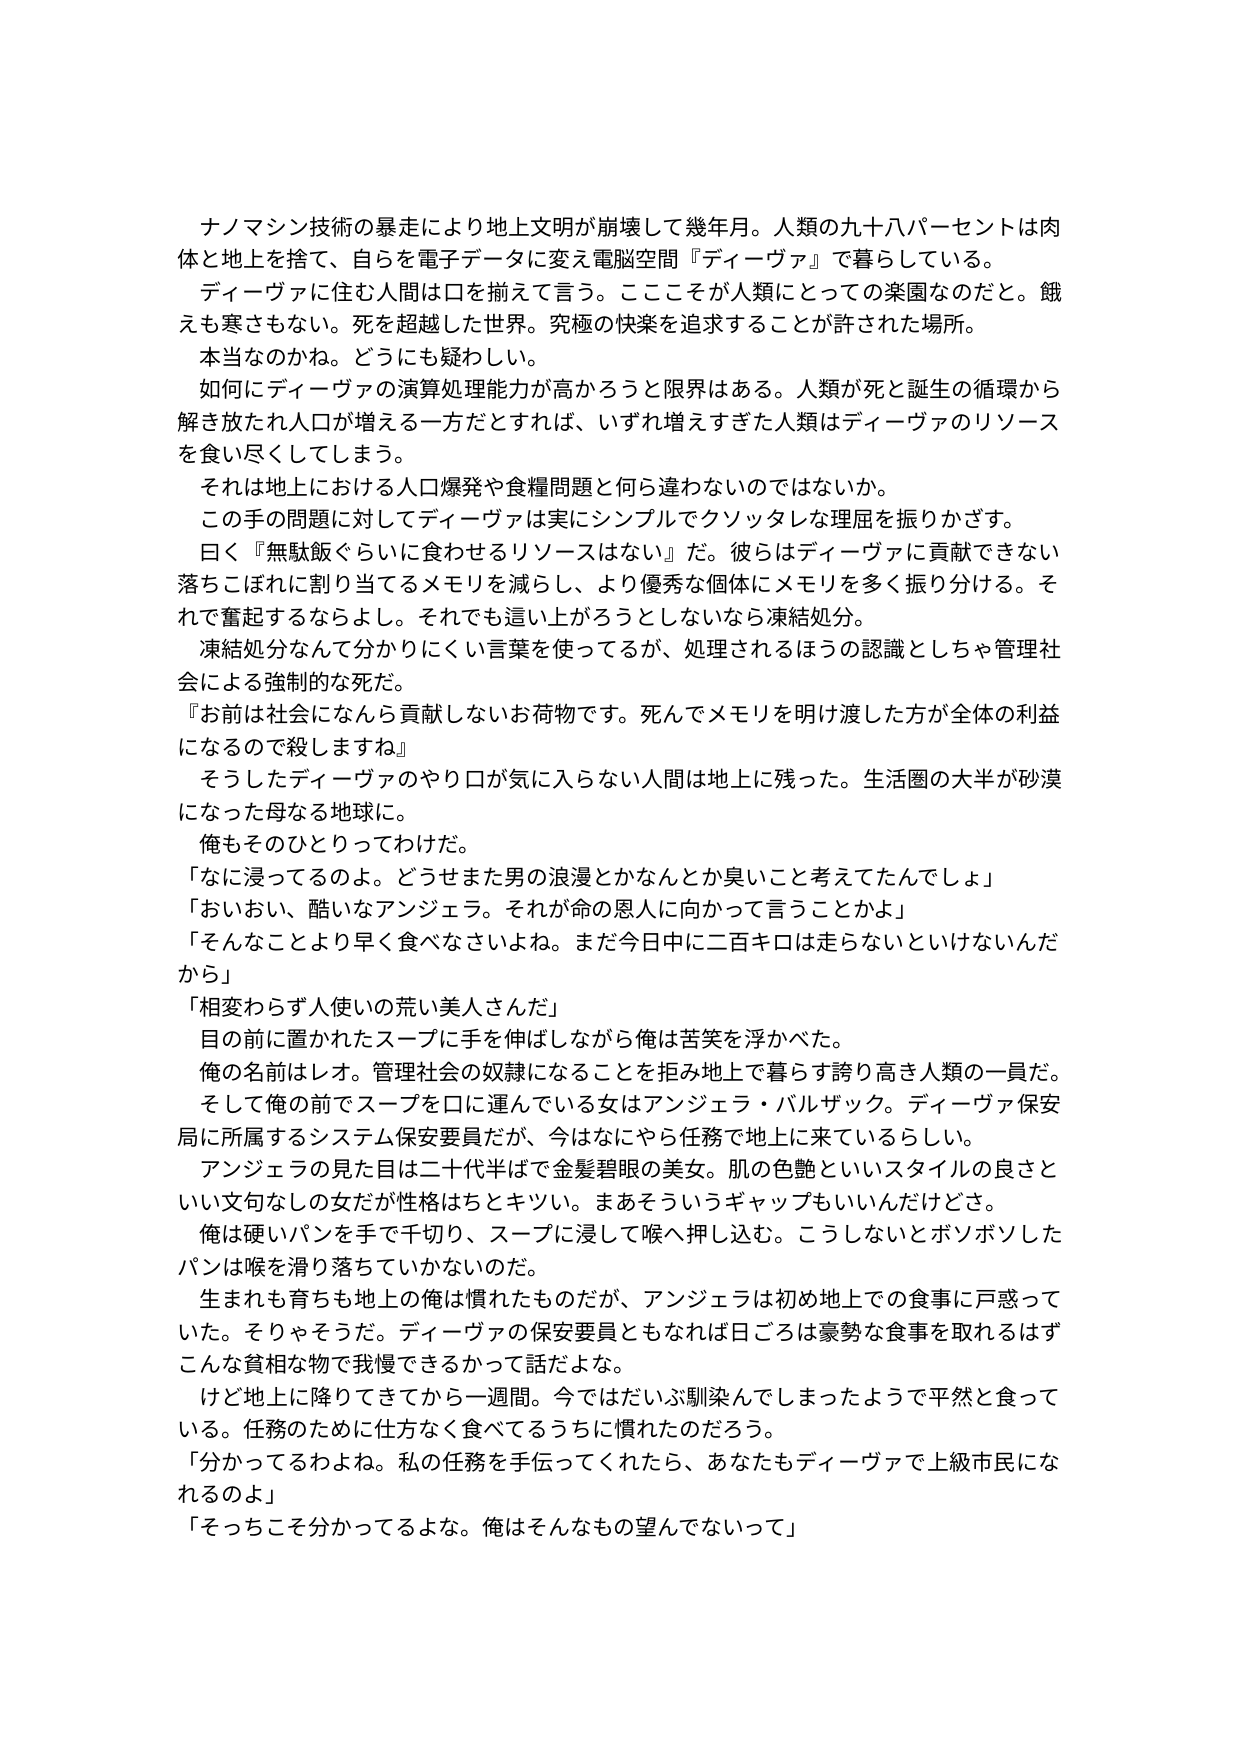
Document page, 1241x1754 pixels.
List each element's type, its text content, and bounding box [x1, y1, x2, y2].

text ナノマシン技術の暴走により地上文明が崩壊して幾年月。人類の九十八パーセントは肉体と地上を捨て、自らを電子データに変え電脳空間『ディーヴァ』で暮らしている。 [177, 209, 1063, 274]
text 「なに浸ってるのよ。どうせまた男の浪漫とかなんとか臭いこと考えてたんでしょ」 [177, 859, 1063, 892]
text それは地上における人口爆発や食糧問題と何ら違わないのではないか。 [177, 469, 1063, 502]
text この手の問題に対してディーヴァは実にシンプルでクソッタレな理屈を振りかざす。 [177, 502, 1063, 534]
text 俺は硬いパンを手で千切り、スープに浸して喉へ押し込む。こうしないとボソボソしたパンは喉を滑り落ちていかないのだ。 [177, 1217, 1063, 1282]
text 「分かってるわよね。私の任務を手伝ってくれたら、あなたもディーヴァで上級市民になれるのよ」 [177, 1444, 1063, 1509]
text ディーヴァに住む人間は口を揃えて言う。こここそが人類にとっての楽園なのだと。餓えも寒さもない。死を超越した世界。究極の快楽を追求することが許された場所。 [177, 274, 1063, 339]
text 「おいおい、酷いなアンジェラ。それが命の恩人に向かって言うことかよ」 [177, 892, 1063, 924]
text 凍結処分なんて分かりにくい言葉を使ってるが、処理されるほうの認識としちゃ管理社会による強制的な死だ。 [177, 632, 1063, 697]
text そうしたディーヴァのやり口が気に入らない人間は地上に残った。生活圏の大半が砂漠になった母なる地球に。 [177, 762, 1063, 827]
text 曰く『無駄飯ぐらいに食わせるリソースはない』だ。彼らはディーヴァに貢献できない落ちこぼれに割り当てるメモリを減らし、より優秀な個体にメモリを多く振り分ける。それで奮起するならよし。それでも這い上がろうとしないなら凍結処分。 [177, 534, 1063, 632]
text 俺の名前はレオ。管理社会の奴隷になることを拒み地上で暮らす誇り高き人類の一員だ。 [177, 1054, 1063, 1087]
text 『お前は社会になんら貢献しないお荷物です。死んでメモリを明け渡した方が全体の利益になるので殺しますね』 [177, 697, 1063, 762]
text 「相変わらず人使いの荒い美人さんだ」 [177, 989, 1063, 1022]
text けど地上に降りてきてから一週間。今ではだいぶ馴染んでしまったようで平然と食っている。任務のために仕方なく食べてるうちに慣れたのだろう。 [177, 1379, 1063, 1444]
text 「そっちこそ分かってるよな。俺はそんなもの望んでないって」 [177, 1509, 1063, 1542]
text 俺もそのひとりってわけだ。 [177, 827, 1063, 859]
text アンジェラの見た目は二十代半ばで金髪碧眼の美女。肌の色艶といいスタイルの良さといい文句なしの女だが性格はちとキツい。まあそういうギャップもいいんだけどさ。 [177, 1152, 1063, 1217]
text 「そんなことより早く食べなさいよね。まだ今日中に二百キロは走らないといけないんだから」 [177, 924, 1063, 989]
text 生まれも育ちも地上の俺は慣れたものだが、アンジェラは初め地上での食事に戸惑っていた。そりゃそうだ。ディーヴァの保安要員ともなれば日ごろは豪勢な食事を取れるはず。こんな貧相な物で我慢できるかって話だよな。 [177, 1282, 1063, 1379]
text 如何にディーヴァの演算処理能力が高かろうと限界はある。人類が死と誕生の循環から解き放たれ人口が増える一方だとすれば、いずれ増えすぎた人類はディーヴァのリソースを食い尽くしてしまう。 [177, 372, 1063, 469]
text そして俺の前でスープを口に運んでいる女はアンジェラ・バルザック。ディーヴァ保安局に所属するシステム保安要員だが、今はなにやら任務で地上に来ているらしい。 [177, 1087, 1063, 1152]
text 本当なのかね。どうにも疑わしい。 [177, 339, 1063, 372]
text 目の前に置かれたスープに手を伸ばしながら俺は苦笑を浮かべた。 [177, 1022, 1063, 1054]
